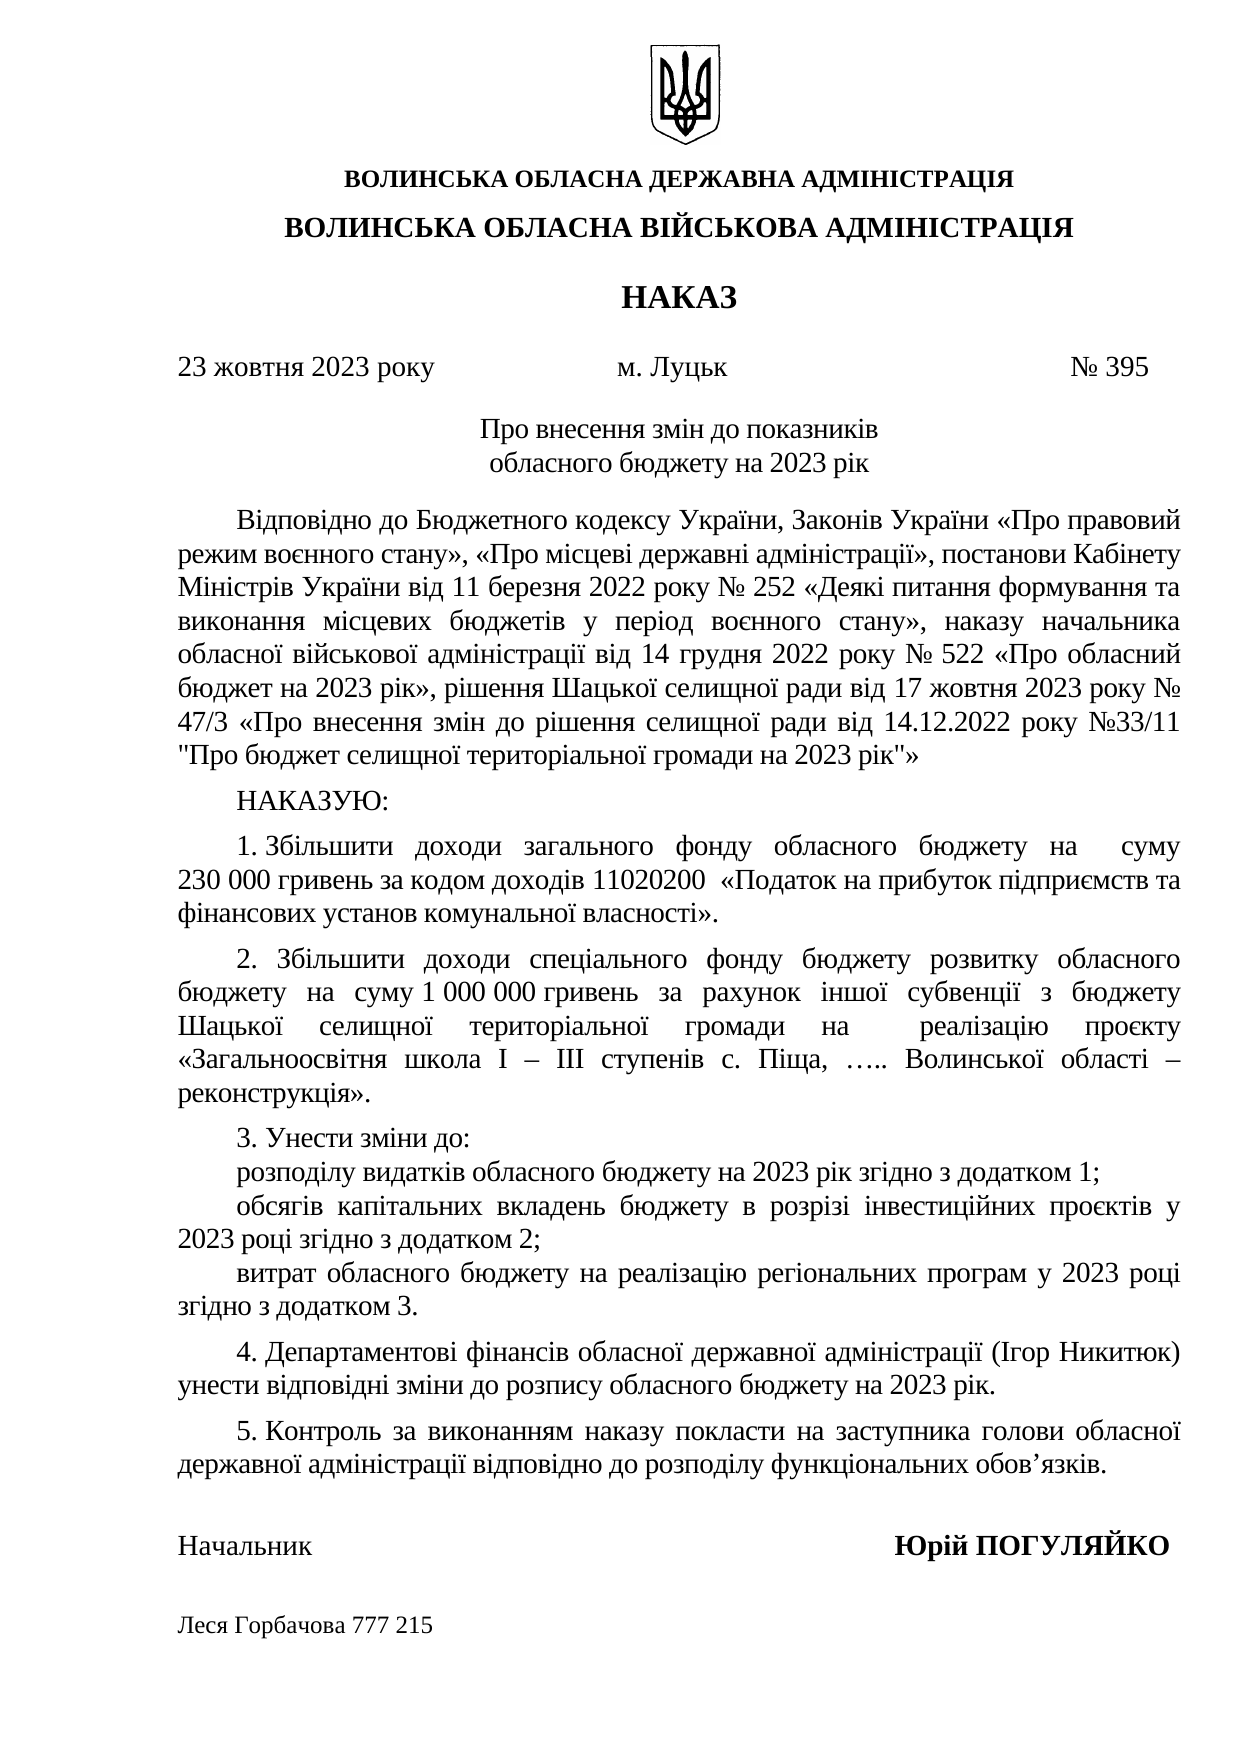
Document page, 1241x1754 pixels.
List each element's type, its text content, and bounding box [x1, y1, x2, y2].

subtitle ВОЛИНСЬКА ОБЛАСНА ДЕРЖАВНА АДМІНІСТРАЦІЯ [177, 164, 1181, 193]
text 1. Збільшити доходи загального фонду обласного бюджету на суму 230 000 гривень за кодом доходів 11020200 «Податок на прибуток підприємств та фінансових установ комунальної власності». [177, 828, 1181, 929]
text Відповідно до Бюджетного кодексу України, Законів України «Про правовий режим воєнного стану», «Про місцеві державні адміністрації», постанови Кабінету Міністрів України від 11 березня 2022 року № 252 «Деякі питання формування та виконання місцевих бюджетів у період воєнного стану», наказу начальника обласної військової адміністрації від 14 грудня 2022 року № 522 «Про обласний бюджет на 2023 рік», рішення Шацької селищної ради від 17 жовтня 2023 року № 47/3 «Про внесення змін до рішення селищної ради від 14.12.2022 року №33/11 "Про бюджет селищної територіальної громади на 2023 рік"» [177, 502, 1181, 771]
text НАКАЗУЮ: [177, 783, 1181, 816]
text розподілу видатків обласного бюджету на 2023 рік згідно з додатком 1; [177, 1154, 1181, 1188]
text ВОЛИНСЬКА ОБЛАСНА ВІЙСЬКОВА АДМІНІСТРАЦІЯ [177, 210, 1181, 243]
text 5. Контроль за виконанням наказу покласти на заступника голови обласної державної адміністрації відповідно до розподілу функціональних обов’язків. [177, 1413, 1181, 1480]
picture [650, 44, 721, 145]
text Начальник Юрій ПОГУЛЯЙКО [177, 1528, 1181, 1562]
text витрат обласного бюджету на реалізацію регіональних програм у 2023 році згідно з додатком 3. [177, 1255, 1181, 1322]
text обласного бюджету на 2023 рік [177, 445, 1181, 478]
text Леся Горбачова 777 215 [177, 1610, 1181, 1638]
text 2. Збільшити доходи спеціального фонду бюджету розвитку обласного бюджету на суму 1 000 000 гривень за рахунок іншої субвенції з бюджету Шацької селищної територіальної громади на реалізацію проєкту «Загальноосвітня школа І – ІІІ ступенів с. Піща, ….. Волинської області – реконструкція». [177, 941, 1181, 1108]
text 23 жовтня 2023 року м. Луцьк № 395 [177, 349, 1181, 382]
text 3. Унести зміни до: [177, 1121, 1181, 1154]
text НАКАЗ [177, 277, 1181, 315]
text 4. Департаментові фінансів обласної державної адміністрації (Ігор Никитюк) унести відповідні зміни до розпису обласного бюджету на 2023 рік. [177, 1334, 1181, 1401]
text Про внесення змін до показників [177, 411, 1181, 445]
text обсягів капітальних вкладень бюджету в розрізі інвестиційних проєктів у 2023 році згідно з додатком 2; [177, 1188, 1181, 1255]
